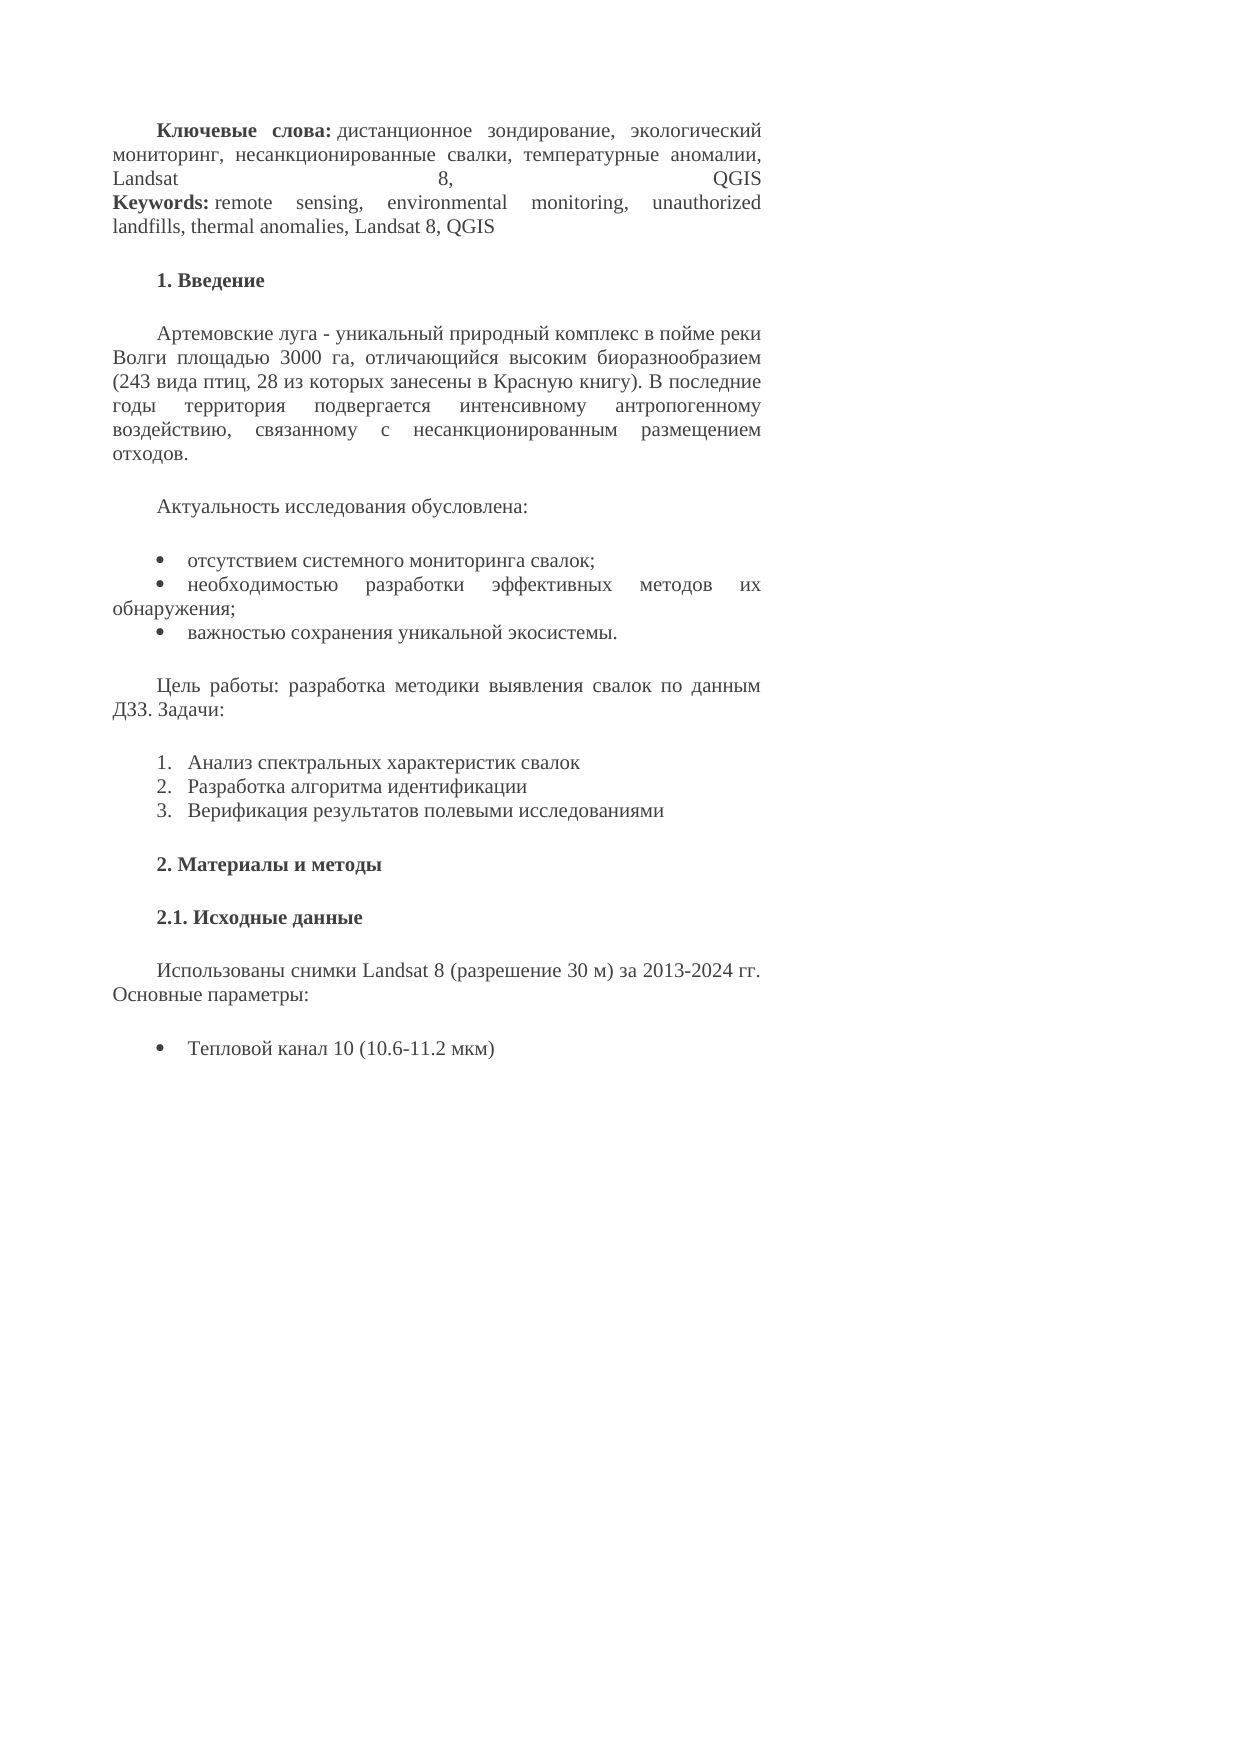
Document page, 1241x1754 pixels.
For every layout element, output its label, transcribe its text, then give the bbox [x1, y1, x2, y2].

text Ключевые слова: дистанционное зондирование, экологический мониторинг, несанкционированные свалки, температурные аномалии, Landsat 8, QGIS Keywords: remote sensing, environmental monitoring, unauthorized landfills, thermal anomalies, Landsat 8, QGIS [112, 118, 762, 238]
text Цель работы: разработка методики выявления свалок по данным ДЗЗ. Задачи: [112, 673, 762, 721]
list Анализ спектральных характеристик свалок [112, 750, 762, 774]
list Разработка алгоритма идентификации [112, 774, 762, 798]
text 2. Материалы и методы [112, 852, 762, 876]
list важностью сохранения уникальной экосистемы. [112, 620, 762, 644]
text Использованы снимки Landsat 8 (разрешение 30 м) за 2013-2024 гг. Основные параметры: [112, 958, 762, 1006]
list Верификация результатов полевыми исследованиями [112, 798, 762, 822]
list отсутствием системного мониторинга свалок; [112, 548, 762, 572]
text 1. Введение [112, 268, 762, 292]
list Тепловой канал 10 (10.6-11.2 мкм) [112, 1035, 762, 1059]
text 2.1. Исходные данные [112, 905, 762, 929]
list необходимостью разработки эффективных методов их обнаружения; [112, 572, 762, 620]
text Актуальность исследования обусловлена: [112, 494, 762, 518]
text Артемовские луга - уникальный природный комплекс в пойме реки Волги площадью 3000 га, отличающийся высоким биоразнообразием (243 вида птиц, 28 из которых занесены в Красную книгу). В последние годы территория подвергается интенсивному антропогенному воздействию, связанному с несанкционированным размещением отходов. [112, 321, 762, 465]
